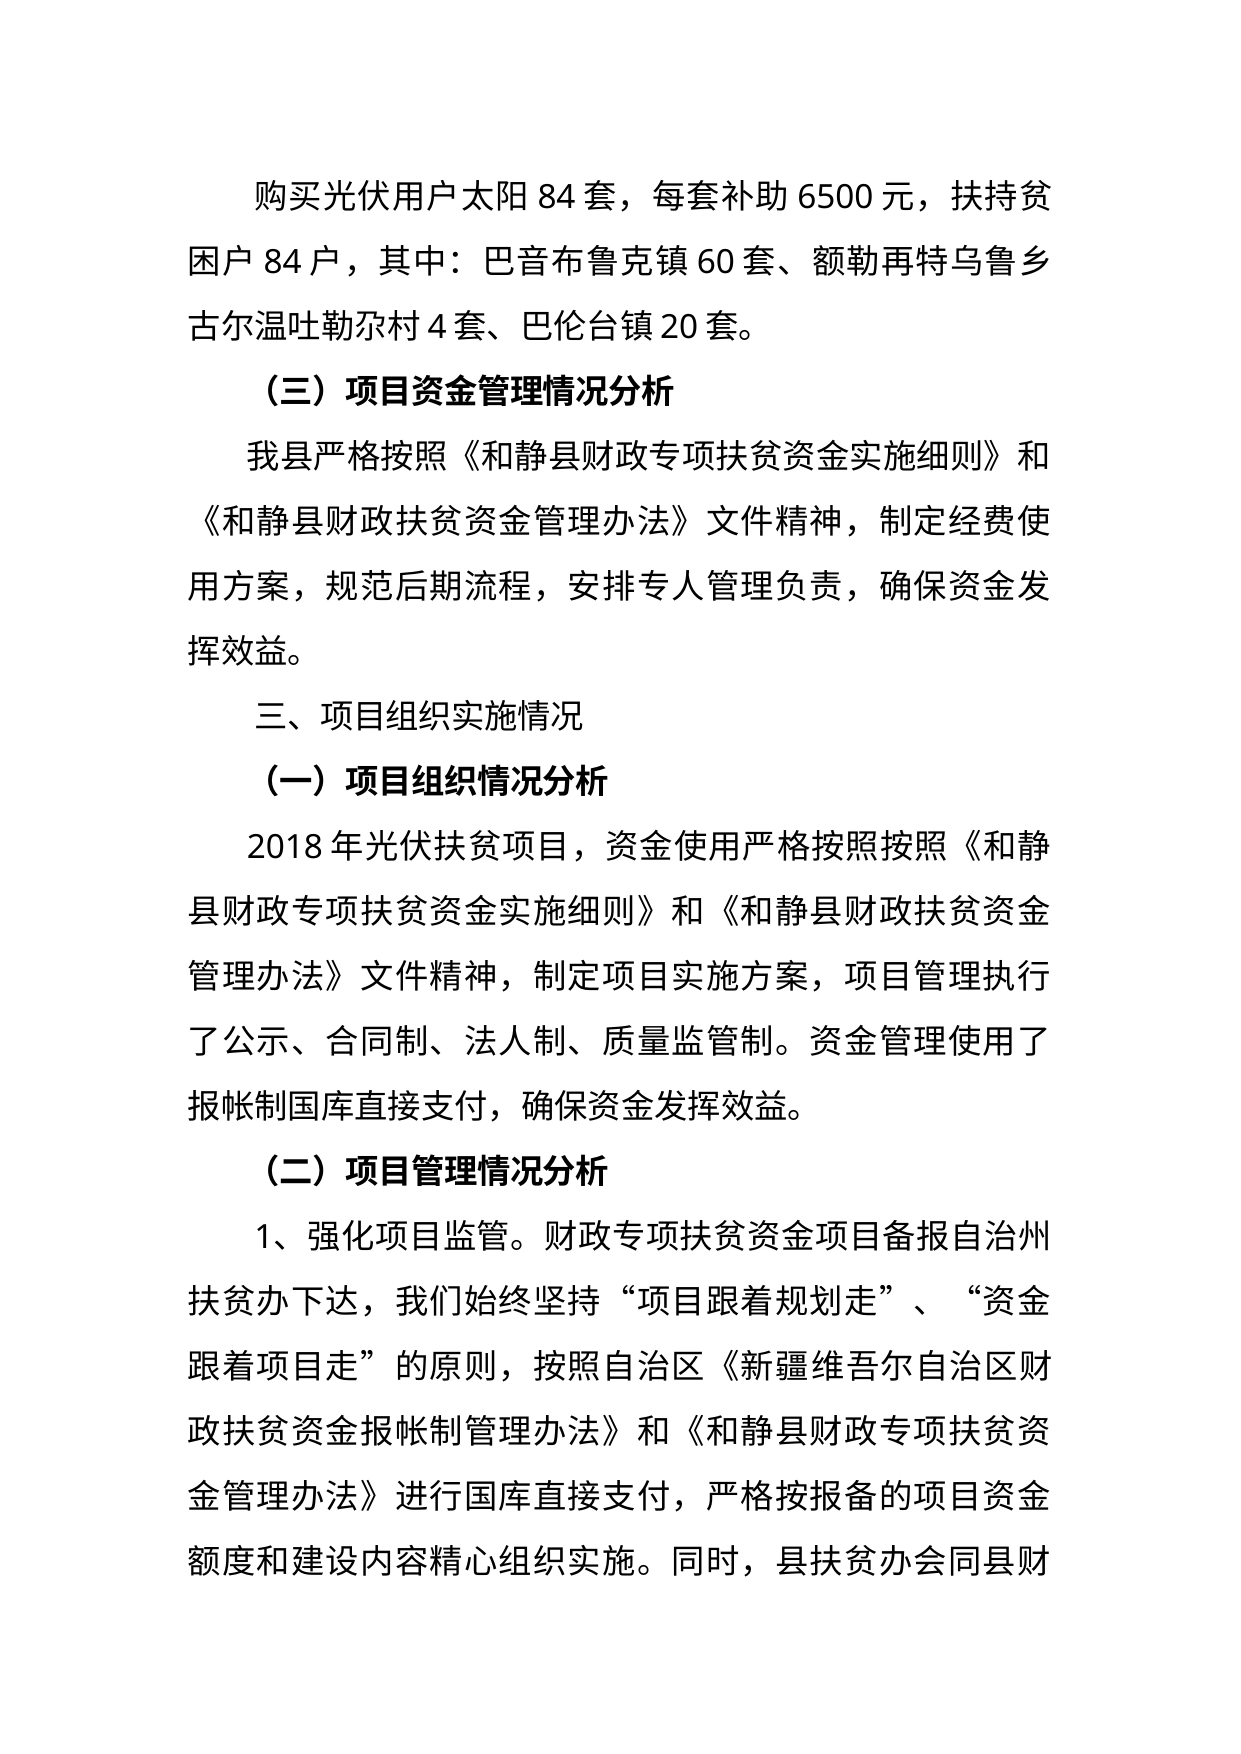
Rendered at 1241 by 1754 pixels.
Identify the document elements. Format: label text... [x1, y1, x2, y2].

text 购买光伏用户太阳84套，每套补助6500元，扶持贫困户84户，其中：巴音布鲁克镇60套、额勒再特乌鲁乡古尔温吐勒尕村4套、巴伦台镇20套。 [187, 162, 1053, 357]
text （二）项目管理情况分析 [187, 1137, 1053, 1202]
text 我县严格按照《和静县财政专项扶贫资金实施细则》和《和静县财政扶贫资金管理办法》文件精神，制定经费使用方案，规范后期流程，安排专人管理负责，确保资金发挥效益。 [187, 422, 1053, 682]
text （一）项目组织情况分析 [187, 747, 1053, 812]
text 2018年光伏扶贫项目，资金使用严格按照按照《和静县财政专项扶贫资金实施细则》和《和静县财政扶贫资金管理办法》文件精神，制定项目实施方案，项目管理执行了公示、合同制、法人制、质量监管制。资金管理使用了报帐制国库直接支付，确保资金发挥效益。 [187, 812, 1053, 1137]
text 三、项目组织实施情况 [187, 682, 1053, 747]
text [187, 1202, 1053, 1592]
text （三）项目资金管理情况分析 [187, 357, 1053, 422]
